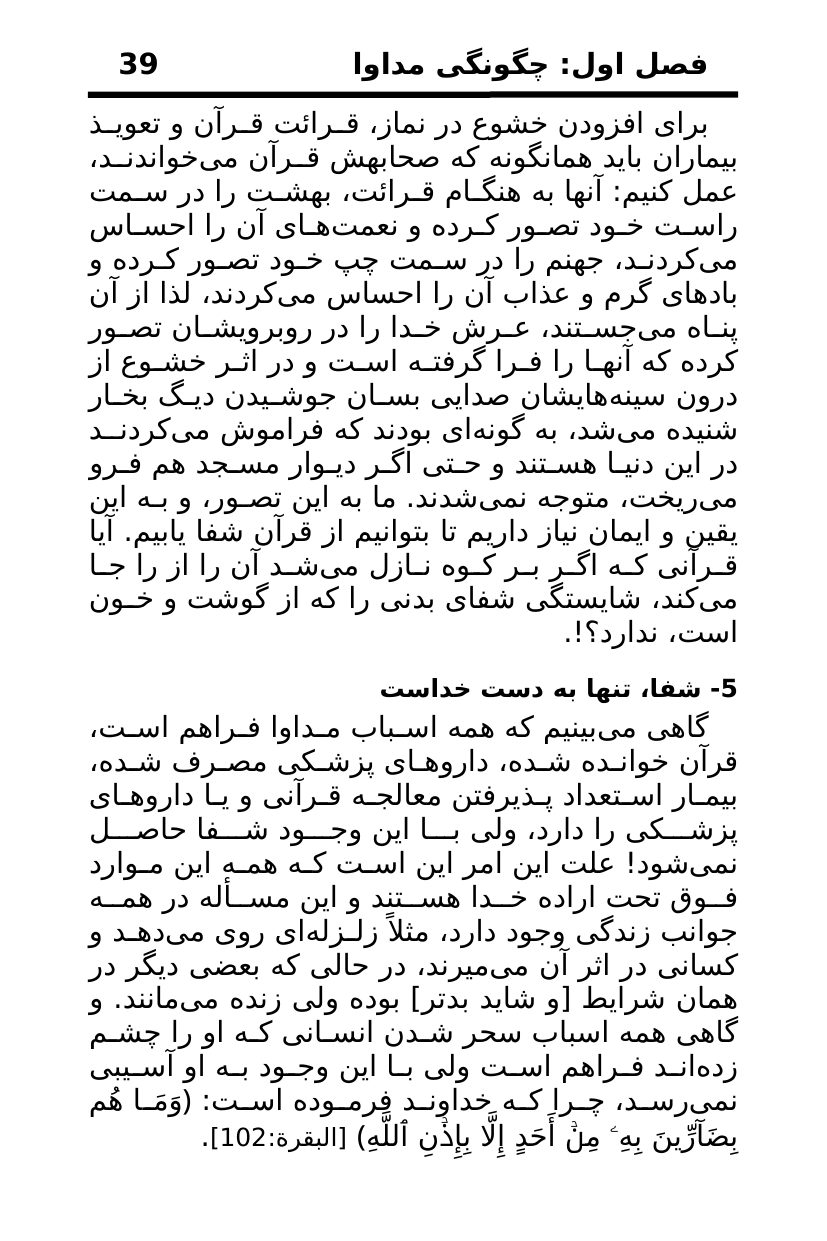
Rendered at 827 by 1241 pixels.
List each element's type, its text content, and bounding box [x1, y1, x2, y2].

text برای افزودن خشوع در نماز، قرائت قرآن و تعویذ بیماران باید همانگونه که صحابهش قرآن می‌خواندند، عمل کنیم: آنها به هنگام قرائت، بهشت را در سمت راست خود تصور کرده و نعمت‌های آن را احساس می‌کردند، جهنم را در سمت چپ خود تصور کرده و بادهای گرم و عذاب آن را احساس می‌کردند، لذا از آن پناه می‌جستند، عرش خدا را در روبرویشان تصور کرده که آنها را فرا گرفته است و در اثر خشوع از درون سینه‌هایشان صدایی بسان جوشیدن دیگ بخار شنیده می‌شد، به گونه‌ای بودند که فراموش می‌کردند در این دنیا هستند و حتی اگر دیوار مسجد هم فرو می‌ریخت، متوجه نمی‌شدند. ما به این تصور، و به این یقین و ایمان نیاز داریم تا بتوانیم از قرآن شفا یابیم. آیا قرآنی که اگر بر کوه نازل می‌شد آن را از را جا می‌کند، شایستگی شفای بدنی را که از گوشت و خون است، ندارد؟!. [89, 106, 738, 650]
text 5- شفا، تنها به دست خداست [89, 675, 738, 704]
text گاهی می‌بینیم که همه اسباب مداوا فراهم است، قرآن خوانده شده، داروهای پزشکی مصرف شده، بیمار استعداد پذیرفتن معالجه قرآنی و یا داروهای پزشکی را دارد، ولی با این وجود شفا حاصل نمی‌شود! علت این امر این است که همه این موارد فوق تحت اراده خدا هستند و این مسأله در همه جوانب زندگی وجود دارد، مثلاً زلزله‌ای روی می‌دهد و کسانی در اثر آن می‌میرند، در حالی که بعضی دیگر در همان شرایط [و شاید بدتر] بوده ولی زنده می‌مانند. و گاهی همه اسباب سحر شدن انسانی که او را چشم زده‌اند فراهم است ولی با این وجود به او آسیبی نمی‌رسد، چرا که خداوند فرموده است: ﴿وَمَا هُم بِضَآرِّينَ بِهِۦ مِنۡ أَحَدٍ إِلَّا بِإِذۡنِ ٱللَّهِ﴾ [البقرة:102]. [89, 710, 738, 1154]
